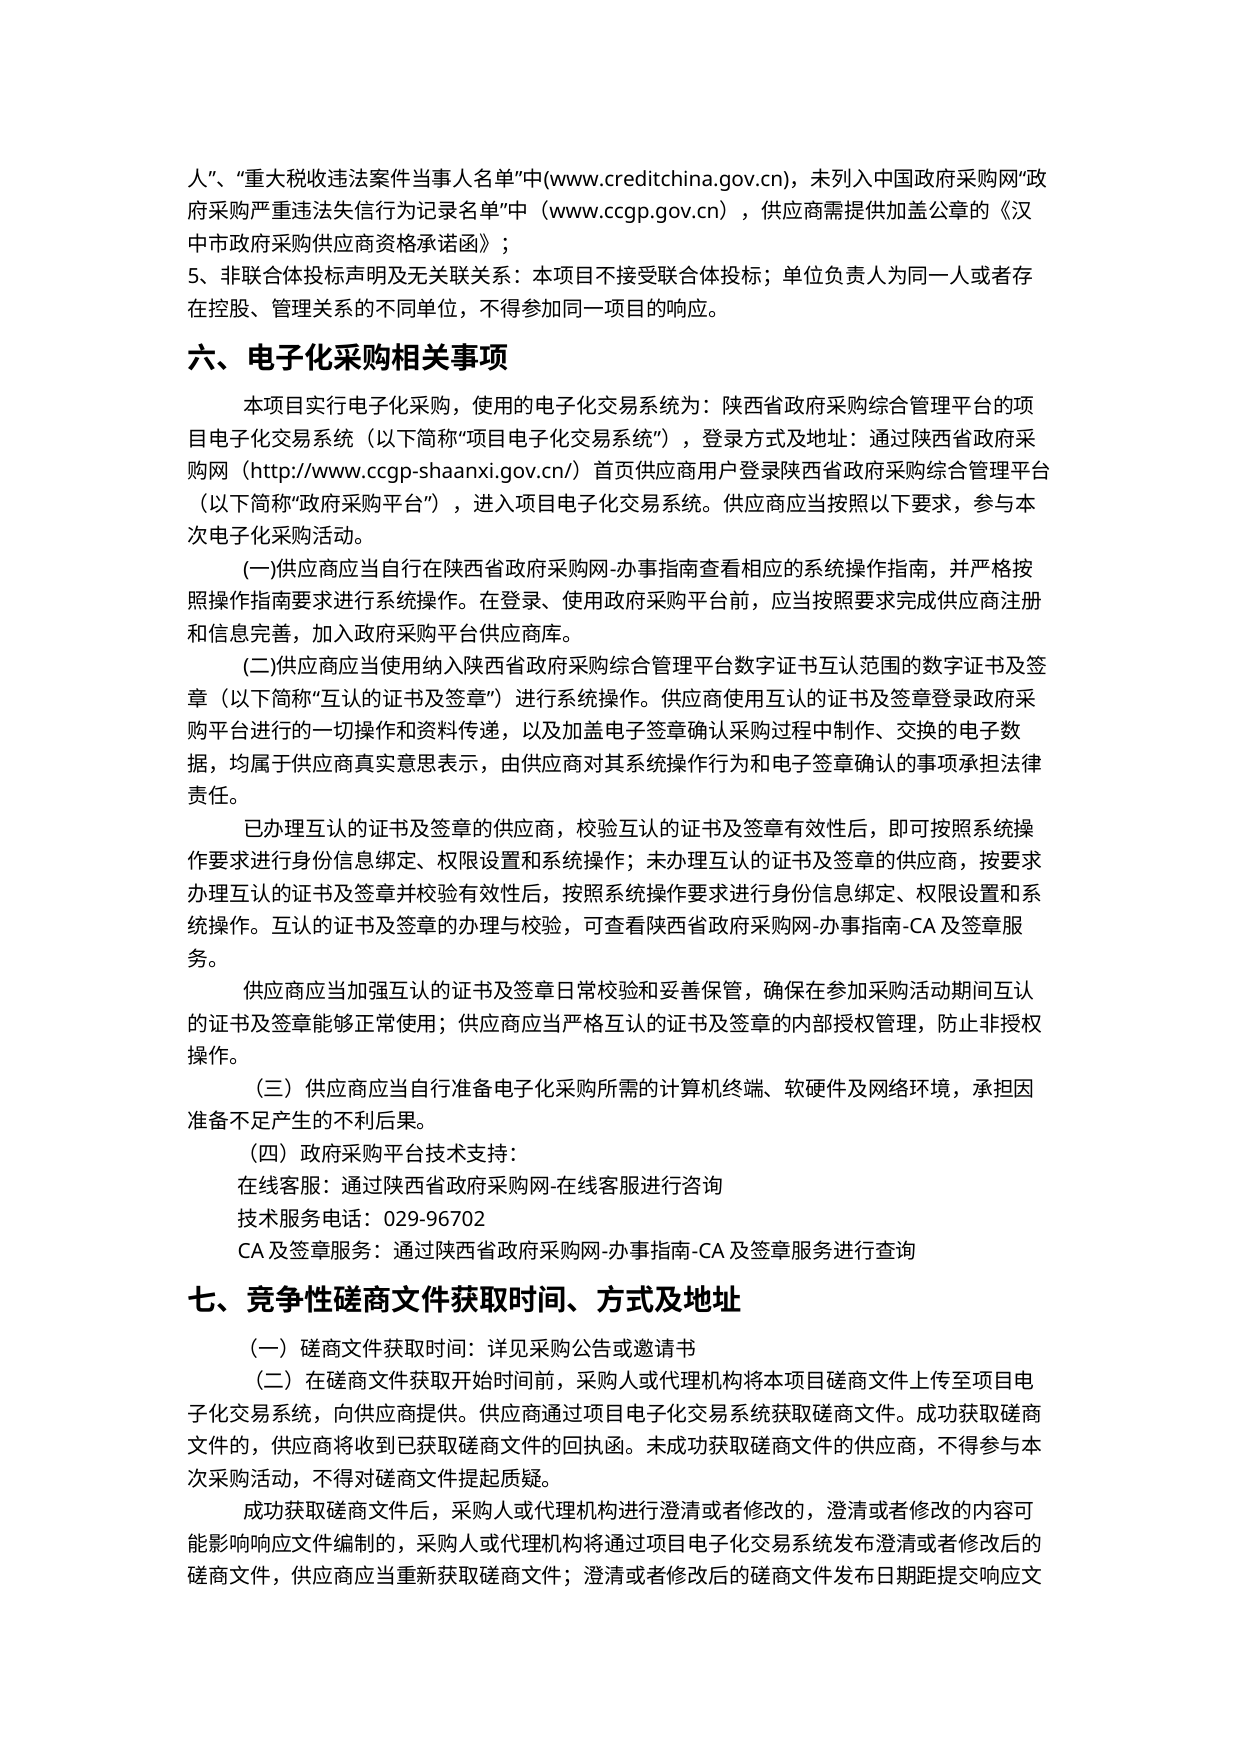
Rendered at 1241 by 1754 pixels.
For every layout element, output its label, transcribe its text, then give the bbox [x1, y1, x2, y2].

text （二）在磋商文件获取开始时间前，采购人或代理机构将本项目磋商文件上传至项目电子化交易系统，向供应商提供。供应商通过项目电子化交易系统获取磋商文件。成功获取磋商文件的，供应商将收到已获取磋商文件的回执函。未成功获取磋商文件的供应商，不得参与本次采购活动，不得对磋商文件提起质疑。 [187, 1364, 1053, 1494]
text 供应商应当加强互认的证书及签章日常校验和妥善保管，确保在参加采购活动期间互认的证书及签章能够正常使用；供应商应当严格互认的证书及签章的内部授权管理，防止非授权操作。 [187, 974, 1053, 1072]
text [187, 1494, 1053, 1592]
text 技术服务电话：029-96702 [187, 1202, 1053, 1234]
text 本项目实行电子化采购，使用的电子化交易系统为：陕西省政府采购综合管理平台的项目电子化交易系统（以下简称“项目电子化交易系统”），登录方式及地址：通过陕西省政府采购网（http://www.ccgp-shaanxi.gov.cn/）首页供应商用户登录陕西省政府采购综合管理平台（以下简称“政府采购平台”），进入项目电子化交易系统。供应商应当按照以下要求，参与本次电子化采购活动。 [187, 389, 1053, 552]
text CA及签章服务：通过陕西省政府采购网-办事指南-CA及签章服务进行查询 [187, 1234, 1053, 1267]
text (一)供应商应当自行在陕西省政府采购网-办事指南查看相应的系统操作指南，并严格按照操作指南要求进行系统操作。在登录、使用政府采购平台前，应当按照要求完成供应商注册和信息完善，加入政府采购平台供应商库。 [187, 552, 1053, 649]
text 5、非联合体投标声明及无关联关系：本项目不接受联合体投标；单位负责人为同一人或者存在控股、管理关系的不同单位，不得参加同一项目的响应。 [187, 259, 1053, 324]
text （一）磋商文件获取时间：详见采购公告或邀请书 [187, 1332, 1053, 1364]
text (二)供应商应当使用纳入陕西省政府采购综合管理平台数字证书互认范围的数字证书及签章（以下简称“互认的证书及签章”）进行系统操作。供应商使用互认的证书及签章登录政府采购平台进行的一切操作和资料传递，以及加盖电子签章确认采购过程中制作、交换的电子数据，均属于供应商真实意思表示，由供应商对其系统操作行为和电子签章确认的事项承担法律责任。 [187, 649, 1053, 812]
text 已办理互认的证书及签章的供应商，校验互认的证书及签章有效性后，即可按照系统操作要求进行身份信息绑定、权限设置和系统操作；未办理互认的证书及签章的供应商，按要求办理互认的证书及签章并校验有效性后，按照系统操作要求进行身份信息绑定、权限设置和系统操作。互认的证书及签章的办理与校验，可查看陕西省政府采购网-办事指南-CA及签章服务。 [187, 812, 1053, 974]
text 在线客服：通过陕西省政府采购网-在线客服进行咨询 [187, 1169, 1053, 1202]
text （三）供应商应当自行准备电子化采购所需的计算机终端、软硬件及网络环境，承担因准备不足产生的不利后果。 [187, 1072, 1053, 1137]
text 七、竞争性磋商文件获取时间、方式及地址 [187, 1267, 1053, 1332]
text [187, 162, 1053, 259]
text （四）政府采购平台技术支持： [187, 1137, 1053, 1169]
text 六、电子化采购相关事项 [187, 324, 1053, 389]
